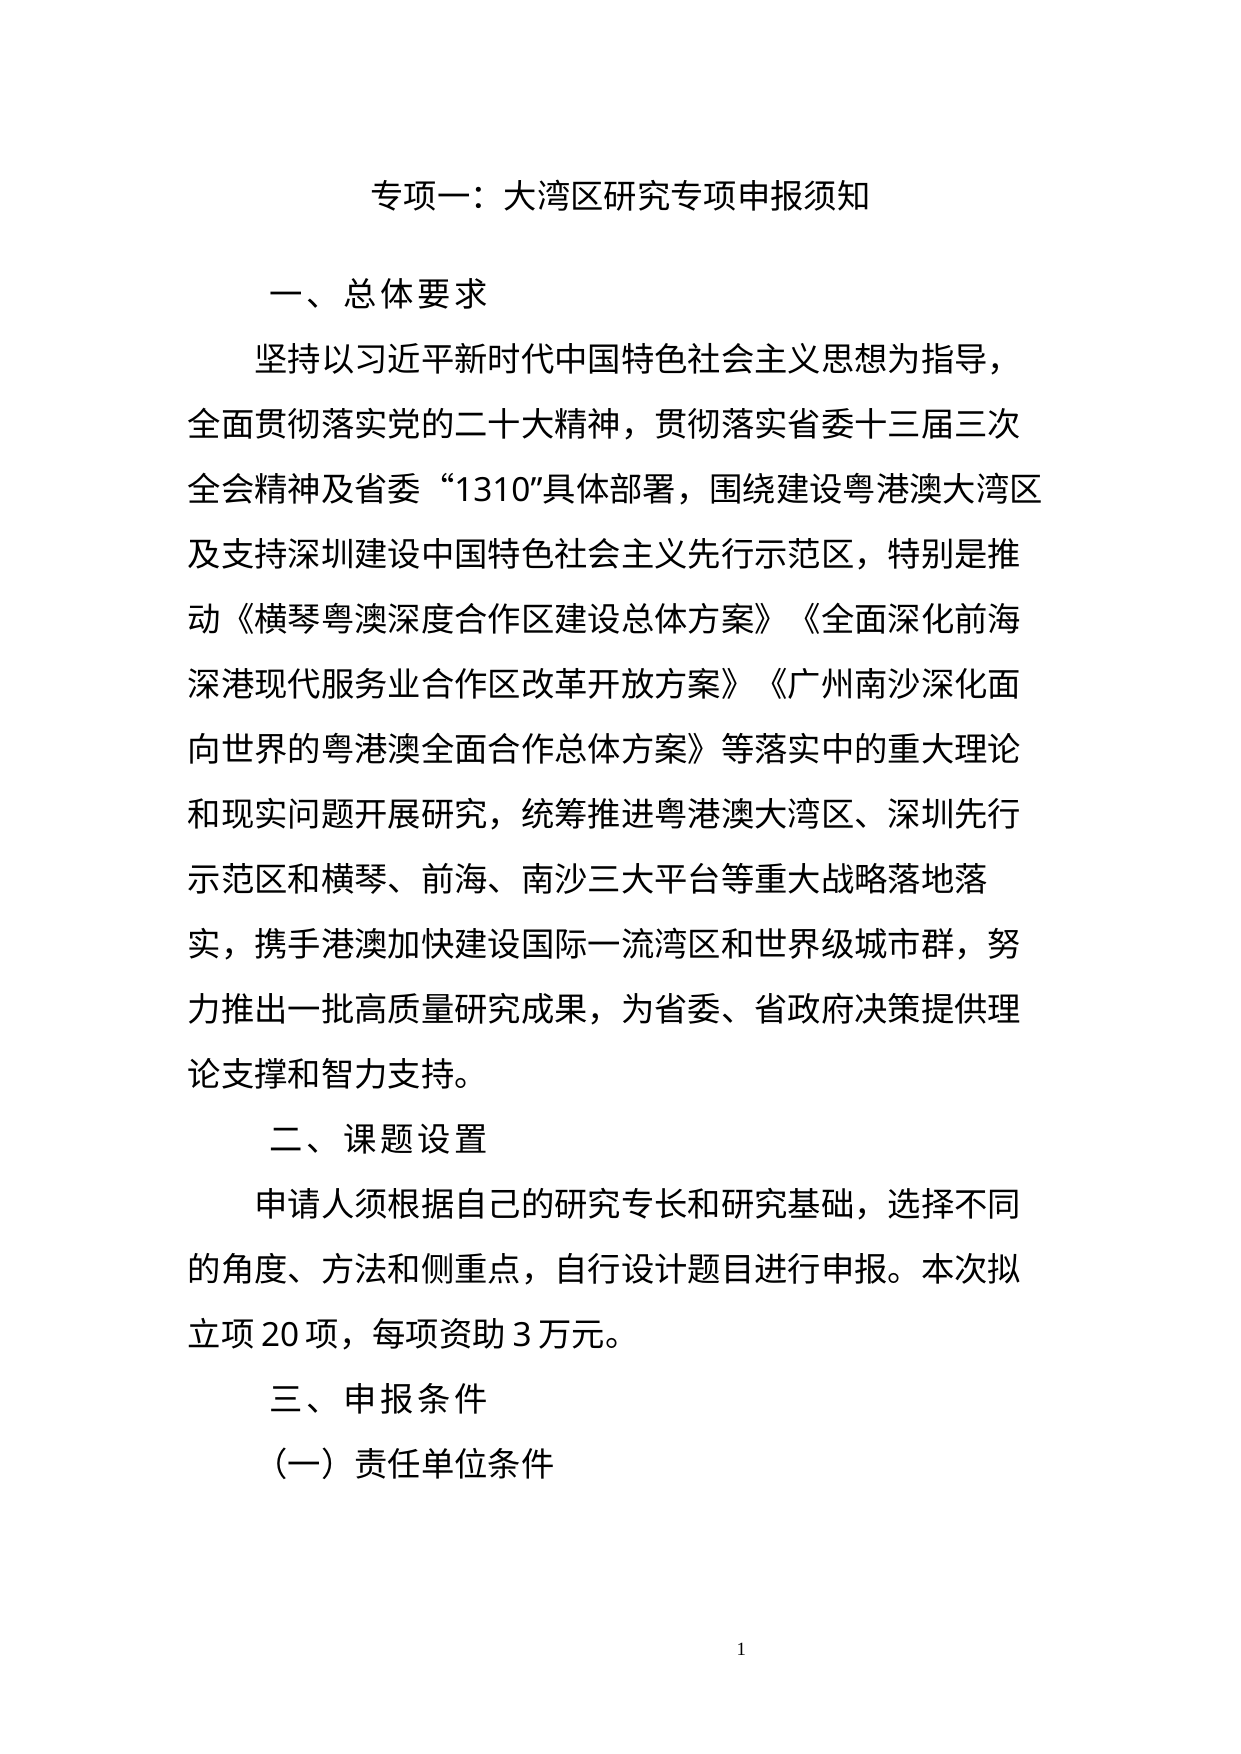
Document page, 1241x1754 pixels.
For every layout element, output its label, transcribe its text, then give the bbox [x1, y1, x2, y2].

text 二、课题设置 [187, 1104, 1053, 1169]
text 申请人须根据自己的研究专长和研究基础，选择不同的角度、方法和侧重点，自行设计题目进行申报。本次拟立项20项，每项资助3万元。 [187, 1169, 1053, 1364]
text 三、申报条件 [187, 1364, 1053, 1429]
text （一）责任单位条件 [187, 1429, 1053, 1494]
text 坚持以习近平新时代中国特色社会主义思想为指导，全面贯彻落实党的二十大精神，贯彻落实省委十三届三次全会精神及省委“1310”具体部署，围绕建设粤港澳大湾区及支持深圳建设中国特色社会主义先行示范区，特别是推动《横琴粤澳深度合作区建设总体方案》《全面深化前海深港现代服务业合作区改革开放方案》《广州南沙深化面向世界的粤港澳全面合作总体方案》等落实中的重大理论和现实问题开展研究，统筹推进粤港澳大湾区、深圳先行示范区和横琴、前海、南沙三大平台等重大战略落地落实，携手港澳加快建设国际一流湾区和世界级城市群，努力推出一批高质量研究成果，为省委、省政府决策提供理论支撑和智力支持。 [187, 324, 1053, 1104]
text 专项一：大湾区研究专项申报须知 [187, 162, 1053, 227]
text 一、总体要求 [187, 259, 1053, 324]
